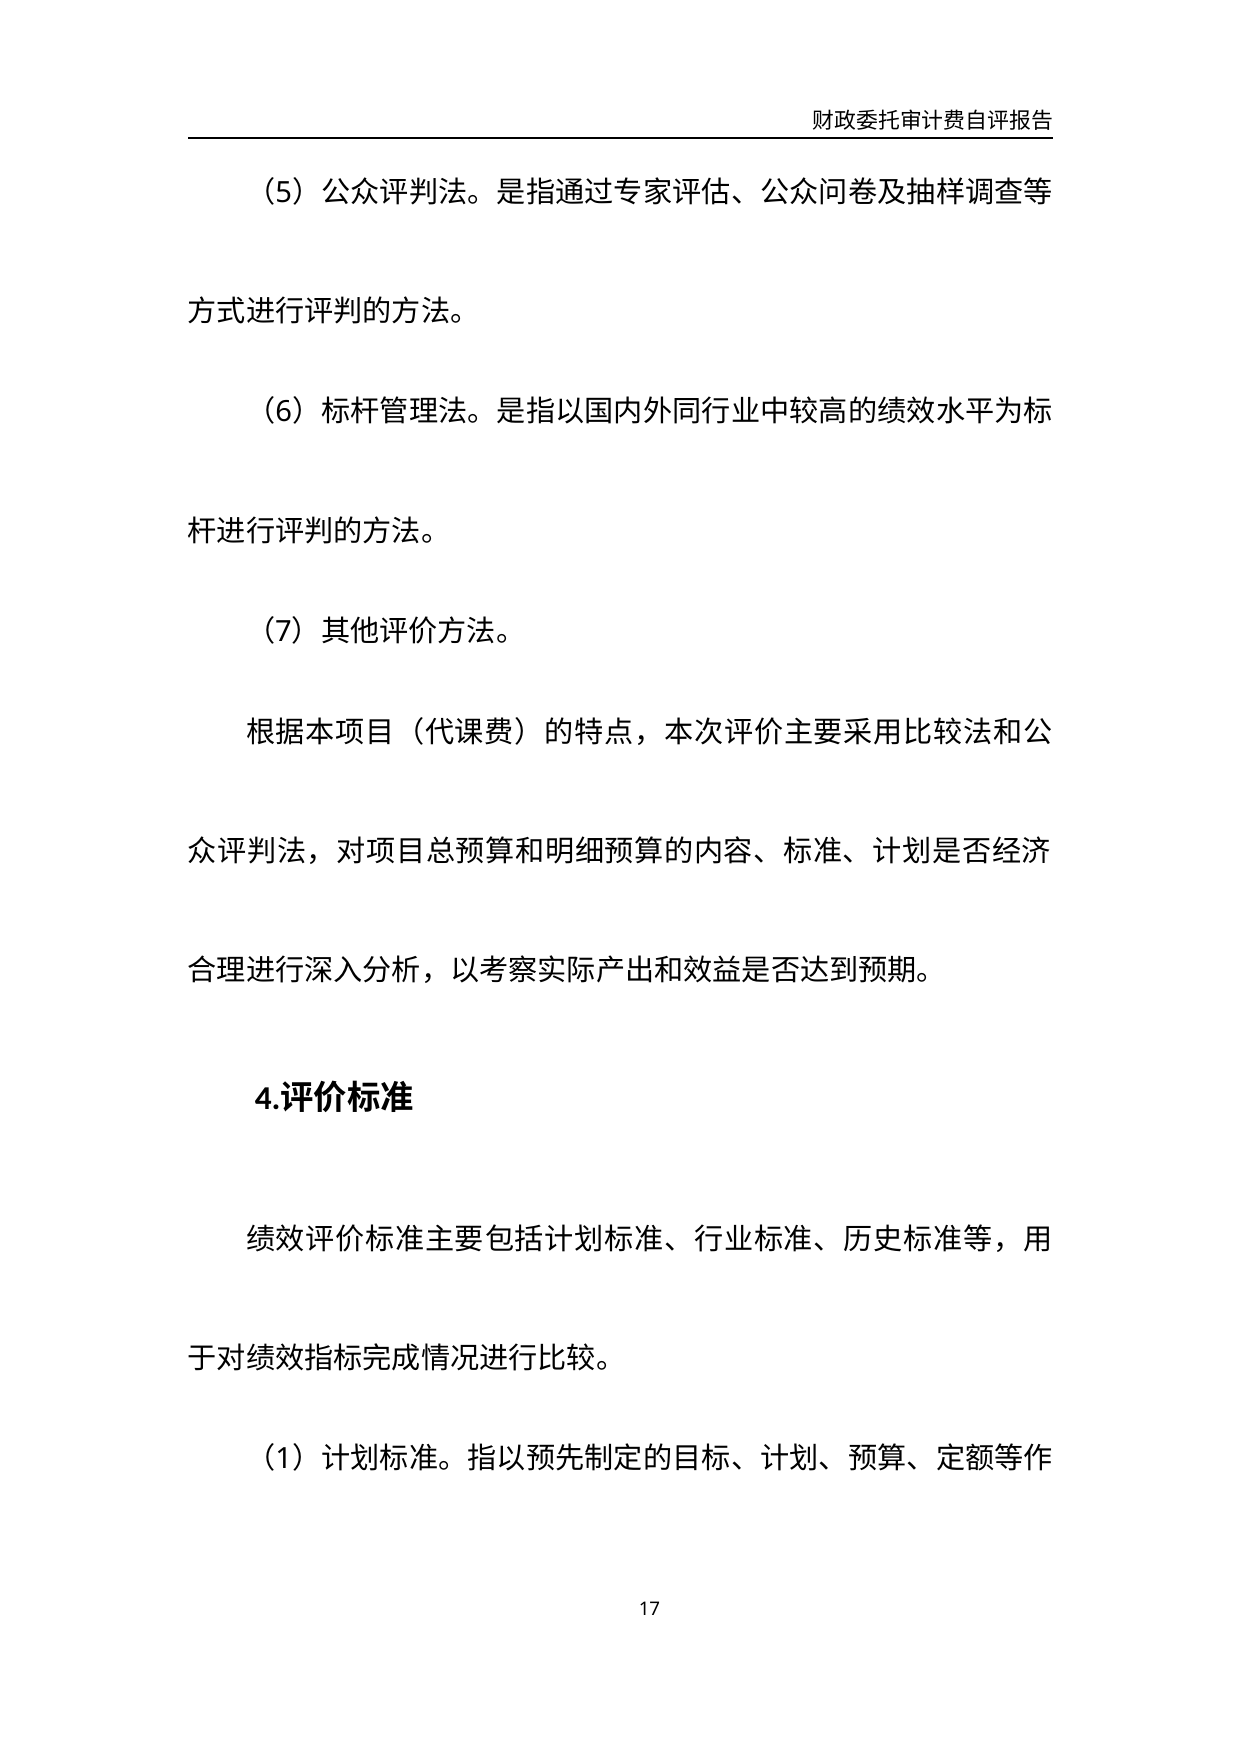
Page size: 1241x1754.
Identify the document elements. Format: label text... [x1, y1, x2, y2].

text 绩效评价标准主要包括计划标准、行业标准、历史标准等，用于对绩效指标完成情况进行比较。 [187, 1197, 1053, 1395]
text （6）标杆管理法。是指以国内外同行业中较高的绩效水平为标杆进行评判的方法。 [187, 369, 1053, 568]
text 根据本项目（代课费）的特点，本次评价主要采用比较法和公众评判法，对项目总预算和明细预算的内容、标准、计划是否经济合理进行深入分析，以考察实际产出和效益是否达到预期。 [187, 690, 1053, 1007]
text （5）公众评判法。是指通过专家评估、公众问卷及抽样调查等方式进行评判的方法。 [187, 150, 1053, 348]
text （7）其他评价方法。 [187, 589, 1053, 668]
subtitle 4.评价标准 [187, 1055, 1053, 1135]
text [187, 1417, 1053, 1496]
